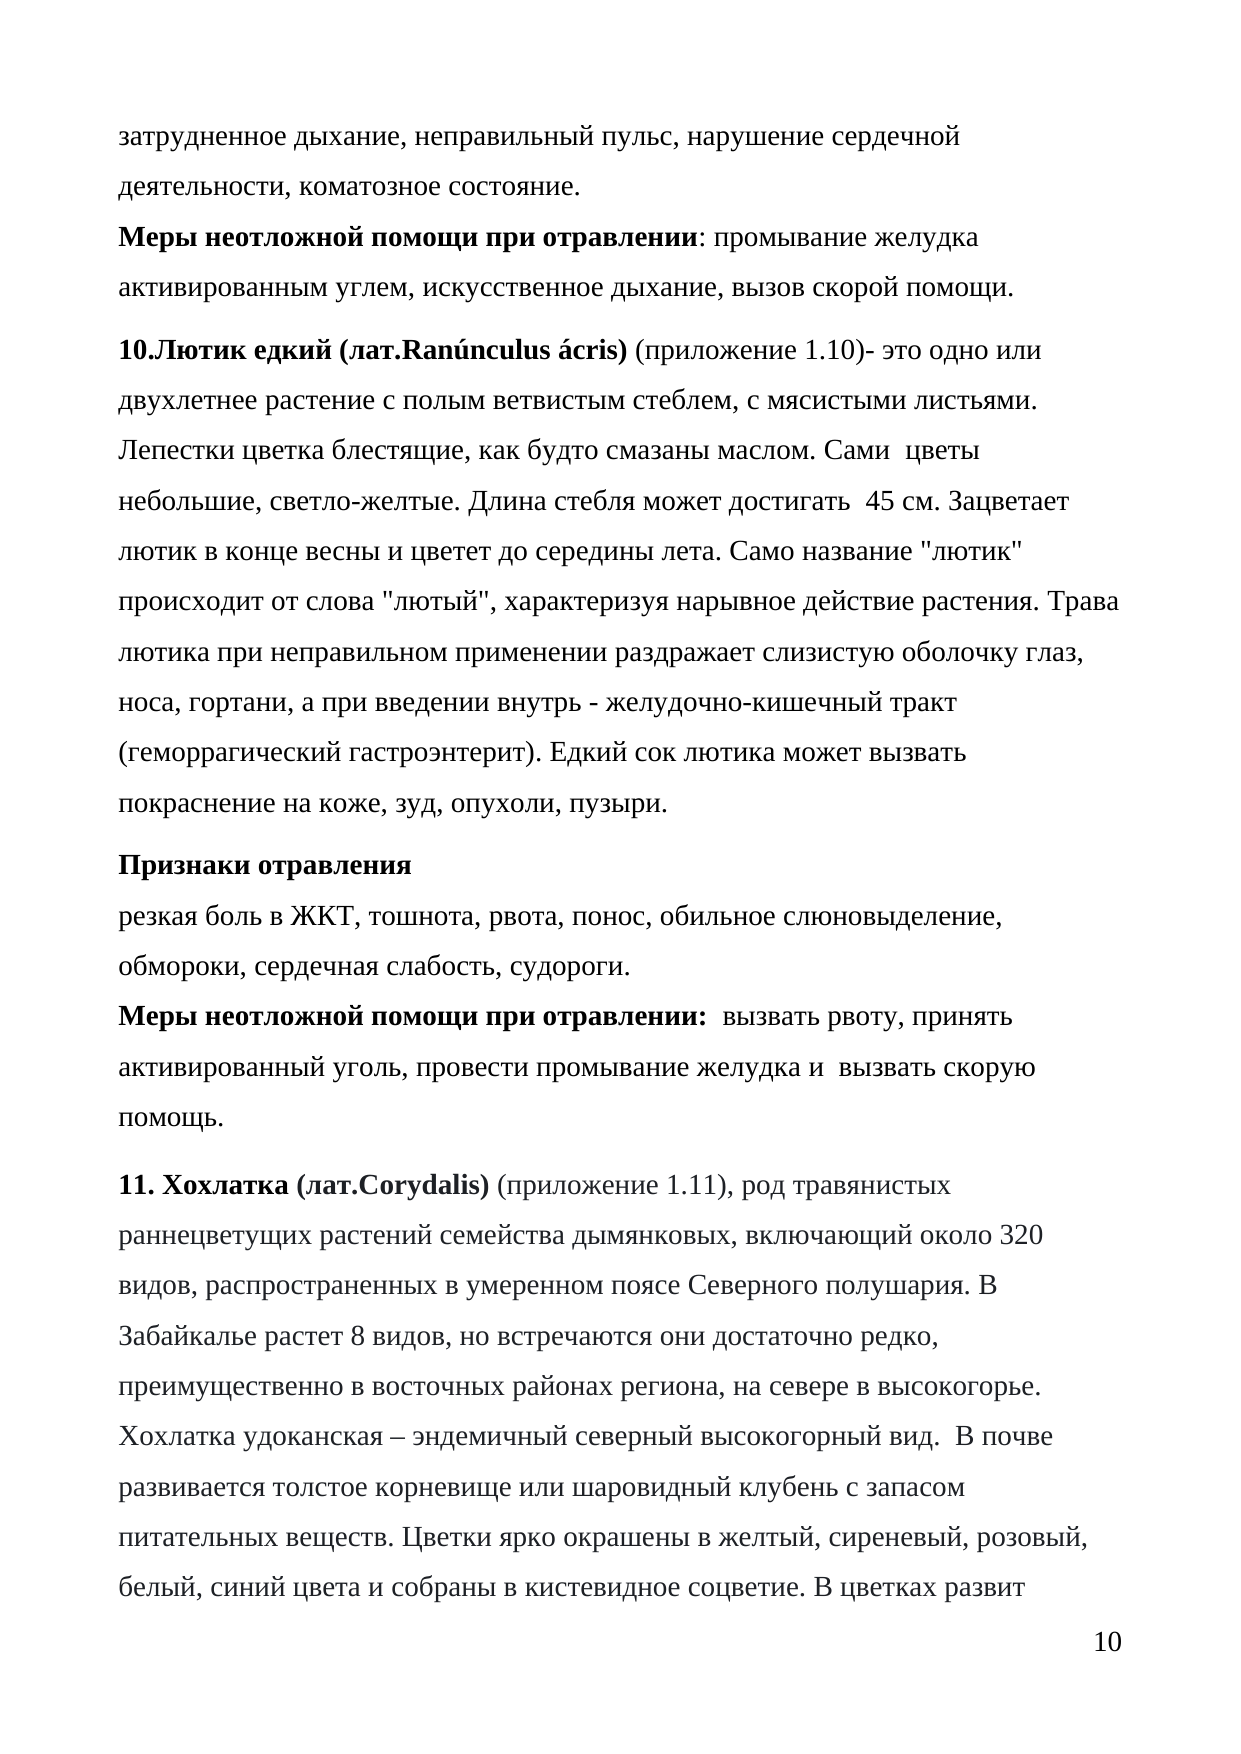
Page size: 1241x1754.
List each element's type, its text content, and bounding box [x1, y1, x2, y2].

text 10.Лютик едкий (лат.Ranúnculus ácris) (приложение 1.10)- это одно или двухлетнее растение с полым ветвистым стеблем, с мясистыми листьями. Лепестки цветка блестящие, как будто смазаны маслом. Сами цветы небольшие, светло-желтые. Длина стебля может достигать 45 см. Зацветает лютик в конце весны и цветет до середины лета. Само название "лютик" происходит от слова "лютый", характеризуя нарывное действие растения. Трава лютика при неправильном применении раздражает слизистую оболочку глаз, носа, гортани, а при введении внутрь - желудочно-кишечный тракт (геморрагический гастроэнтерит). Едкий сок лютика может вызвать покраснение на коже, зуд, опухоли, пузыри. [118, 332, 1122, 818]
text Признаки отравления резкая боль в ЖКТ, тошнота, рвота, понос, обильное слюновыделение, обмороки, сердечная слабость, судороги. Меры неотложной помощи при отравлении: вызвать рвоту, принять активированный уголь, провести промывание желудка и вызвать скорую помощь. [118, 847, 1122, 1133]
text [118, 118, 1122, 303]
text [118, 1167, 1122, 1603]
